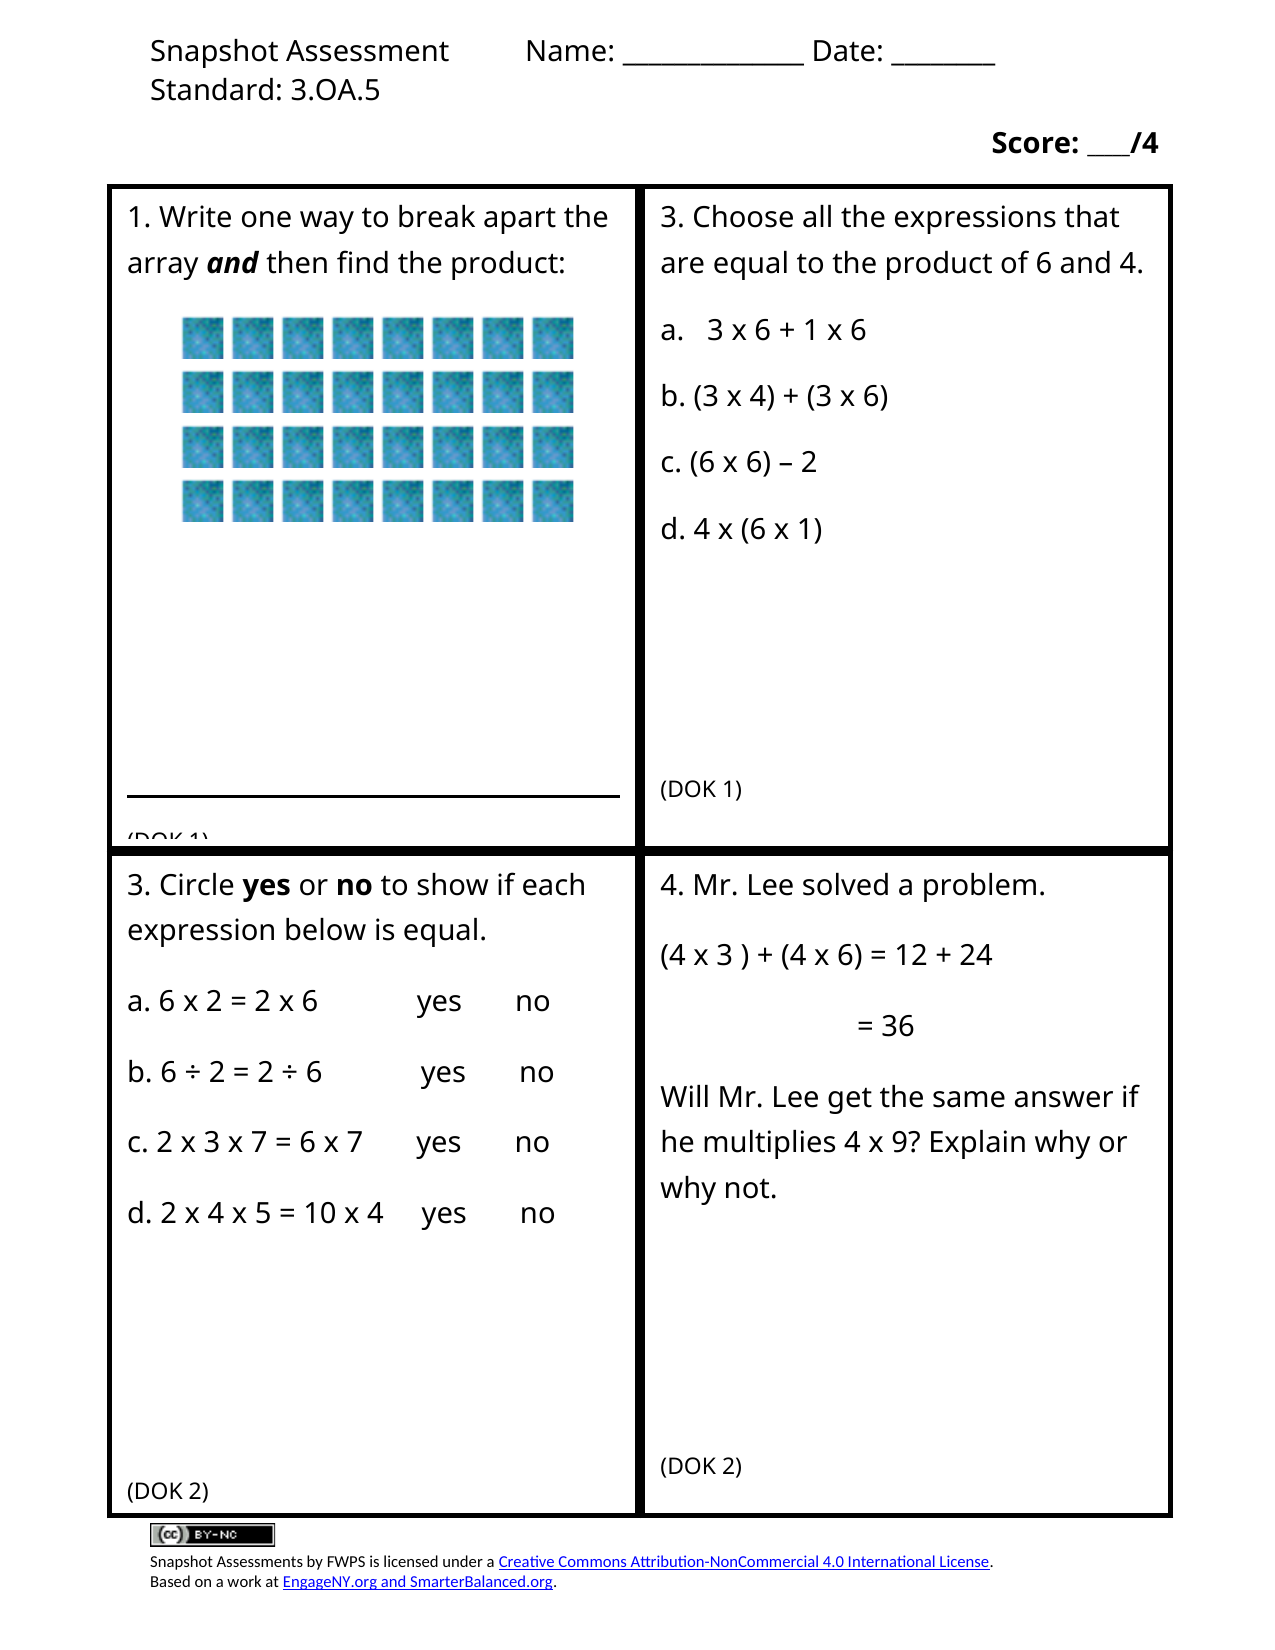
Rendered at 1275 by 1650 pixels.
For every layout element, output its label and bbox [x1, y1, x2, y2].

picture [173, 308, 574, 359]
picture [173, 471, 574, 522]
picture [173, 363, 574, 413]
picture [150, 1523, 275, 1547]
picture [173, 417, 574, 468]
